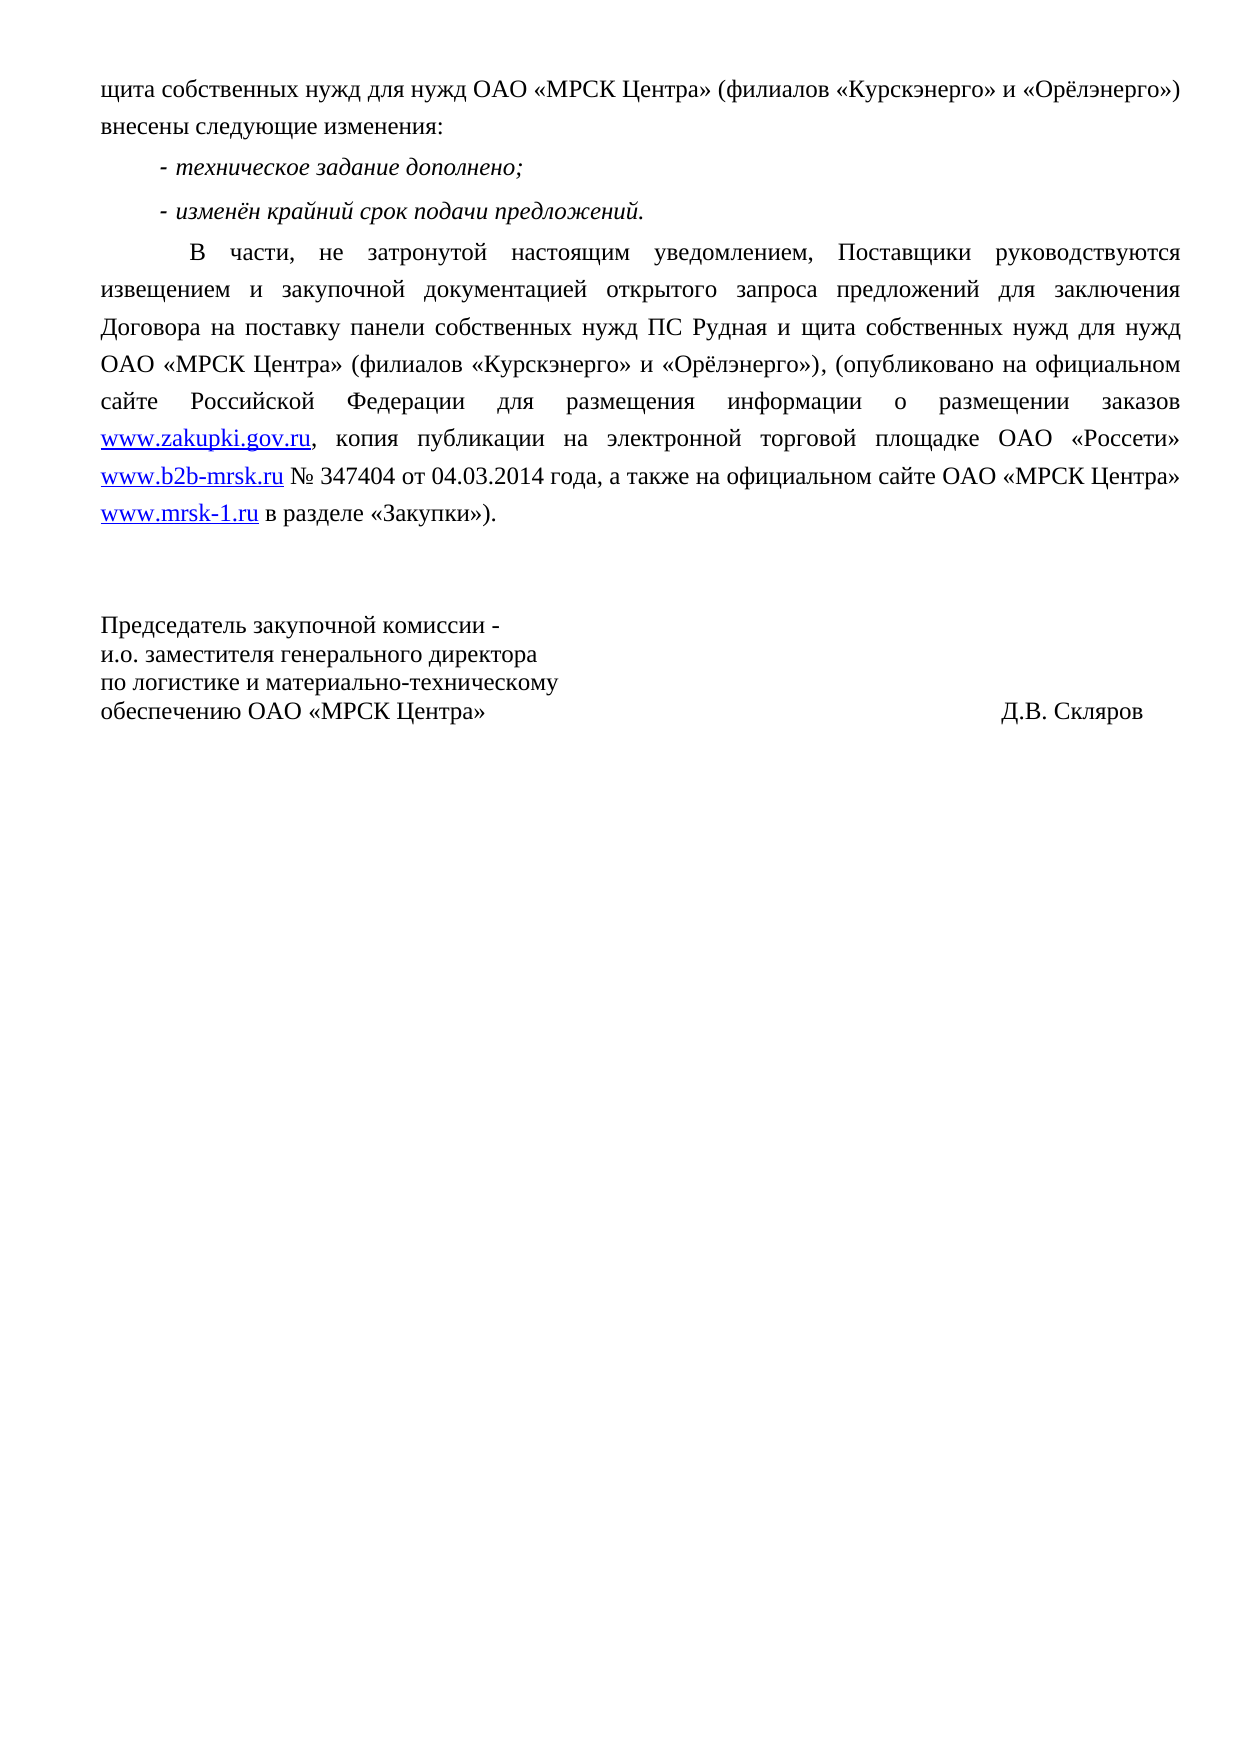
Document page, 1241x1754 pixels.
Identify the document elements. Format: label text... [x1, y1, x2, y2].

text по логистике и материально-техническому [100, 667, 1181, 696]
text обеспечению ОАО «МРСК Центра» Д.В. Скляров [100, 696, 1181, 725]
text В части, не затронутой настоящим уведомлением, Поставщики руководствуются извещением и закупочной документацией открытого запроса предложений для заключения Договора на поставку панели собственных нужд ПС Рудная и щита собственных нужд для нужд ОАО «МРСК Центра» (филиалов «Курскэнерго» и «Орёлэнерго»), (опубликовано на официальном сайте Российской Федерации для размещения информации о размещении заказов www.zakupki.gov.ru, копия публикации на электронной торговой площадке ОАО «Россети» www.b2b-mrsk.ru № 347404 от 04.03.2014 года, а также на официальном сайте ОАО «МРСК Центра» www.mrsk-1.ru в разделе «Закупки»). [100, 237, 1181, 527]
text Председатель закупочной комиссии - [100, 610, 1181, 639]
list изменён крайний срок подачи предложений. [100, 193, 1181, 227]
list техническое задание дополнено; [100, 148, 1181, 182]
text и.о. заместителя генерального директора [100, 639, 1181, 667]
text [100, 74, 1181, 140]
